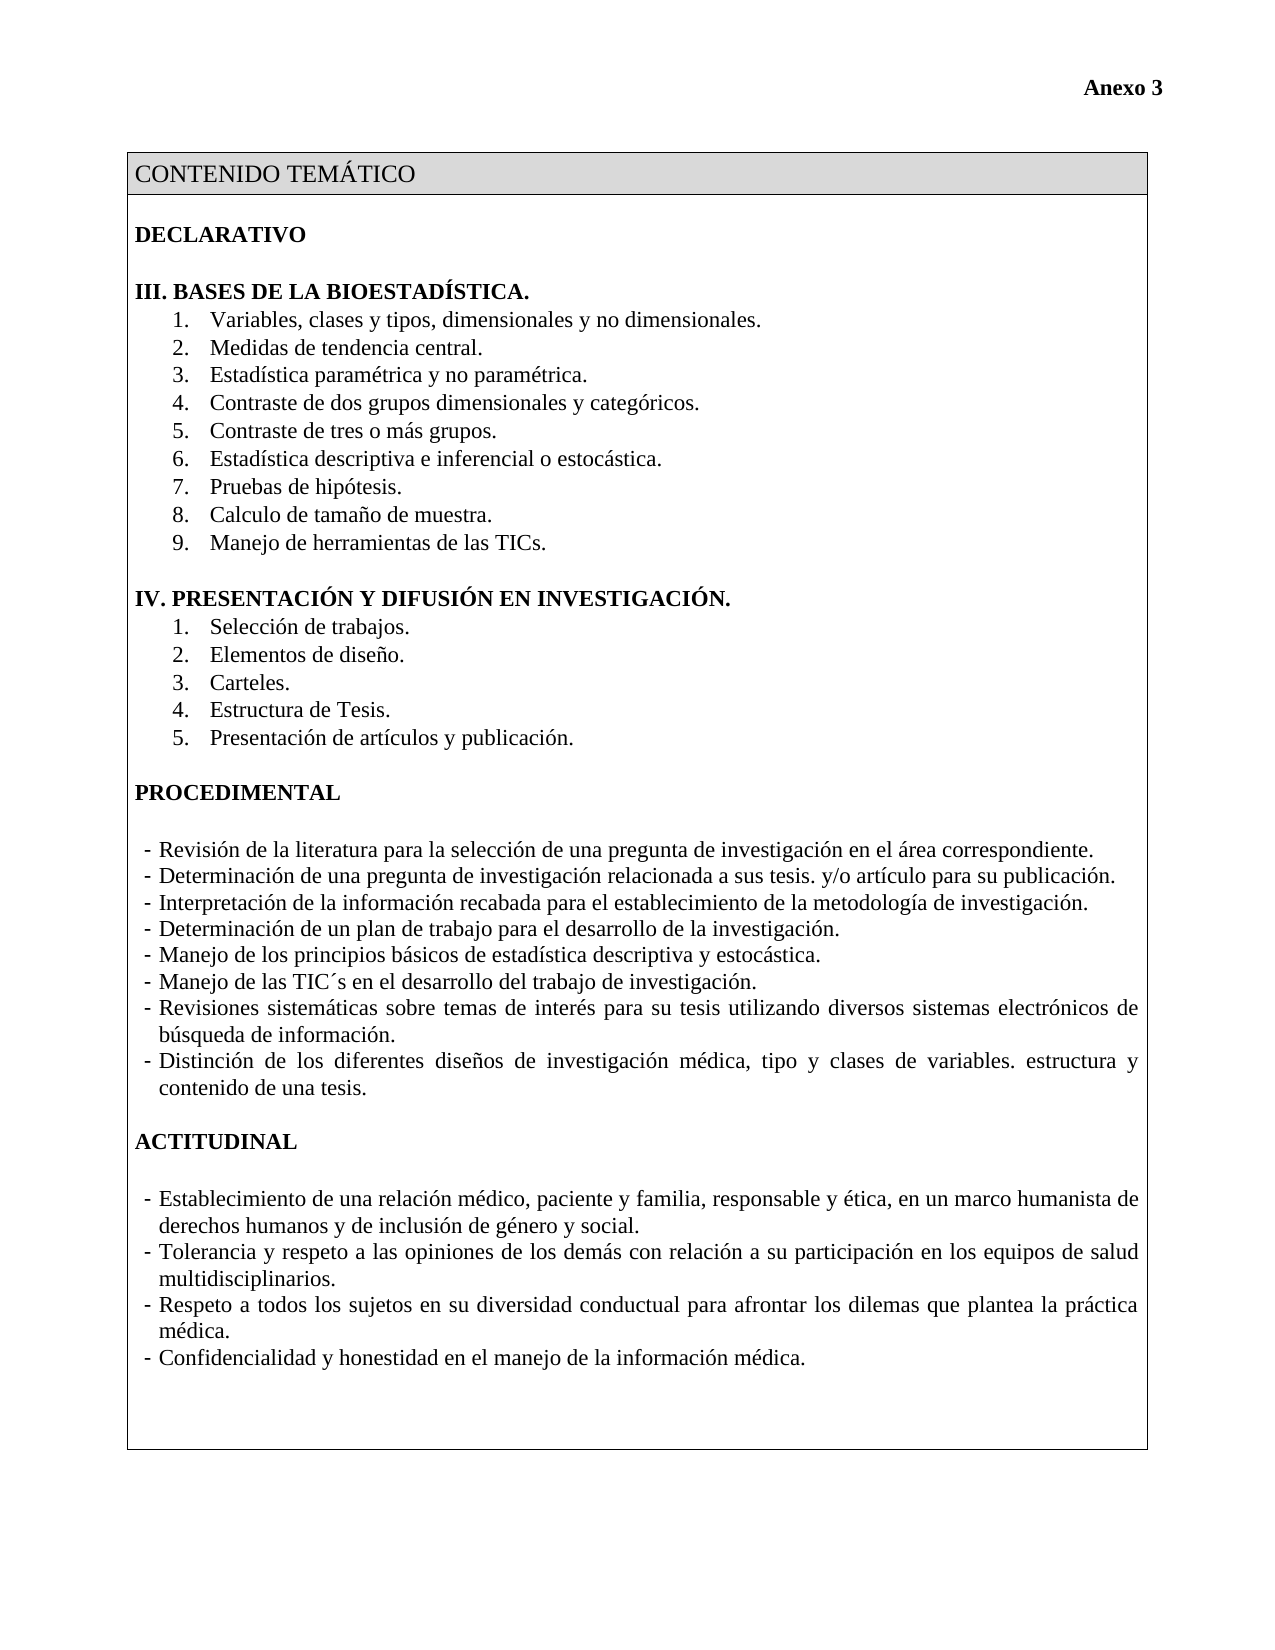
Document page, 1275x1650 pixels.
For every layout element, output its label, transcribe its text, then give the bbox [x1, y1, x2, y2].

table_header CONTENIDO TEMÁTICO [128, 153, 1147, 194]
table_cell DECLARATIVO III. BASES DE LA BIOESTADÍSTICA. Variables, clases y tipos, dimensionales y no dimensionales. Medidas de tendencia central. Estadística paramétrica y no paramétrica. Contraste de dos grupos dimensionales y categóricos. Contraste de tres o más grupos. Estadística descriptiva e inferencial o estocástica. Pruebas de hipótesis. Calculo de tamaño de muestra. Manejo de herramientas de las TICs. IV. PRESENTACIÓN Y DIFUSIÓN EN INVESTIGACIÓN. Selección de trabajos. Elementos de diseño. Carteles. Estructura de Tesis. Presentación de artículos y publicación. PROCEDIMENTAL Revisión de la literatura para la selección de una pregunta de investigación en el área correspondiente. Determinación de una pregunta de investigación relacionada a sus tesis. y/o artículo para su publicación. Interpretación de la información recabada para el establecimiento de la metodología de investigación. Determinación de un plan de trabajo para el desarrollo de la investigación. Manejo de los principios básicos de estadística descriptiva y estocástica. Manejo de las TIC´s en el desarrollo del trabajo de investigación. Revisiones sistemáticas sobre temas de interés para su tesis utilizando diversos sistemas electrónicos de búsqueda de información. Distinción de los diferentes diseños de investigación médica, tipo y clases de variables. estructura y contenido de una tesis. ACTITUDINAL Establecimiento de una relación médico, paciente y familia, responsable y ética, en un marco humanista de derechos humanos y de inclusión de género y social. Tolerancia y respeto a las opiniones de los demás con relación a su participación en los equipos de salud multidisciplinarios. Respeto a todos los sujetos en su diversidad conductual para afrontar los dilemas que plantea la práctica médica. Confidencialidad y honestidad en el manejo de la información médica. [128, 195, 1147, 1449]
